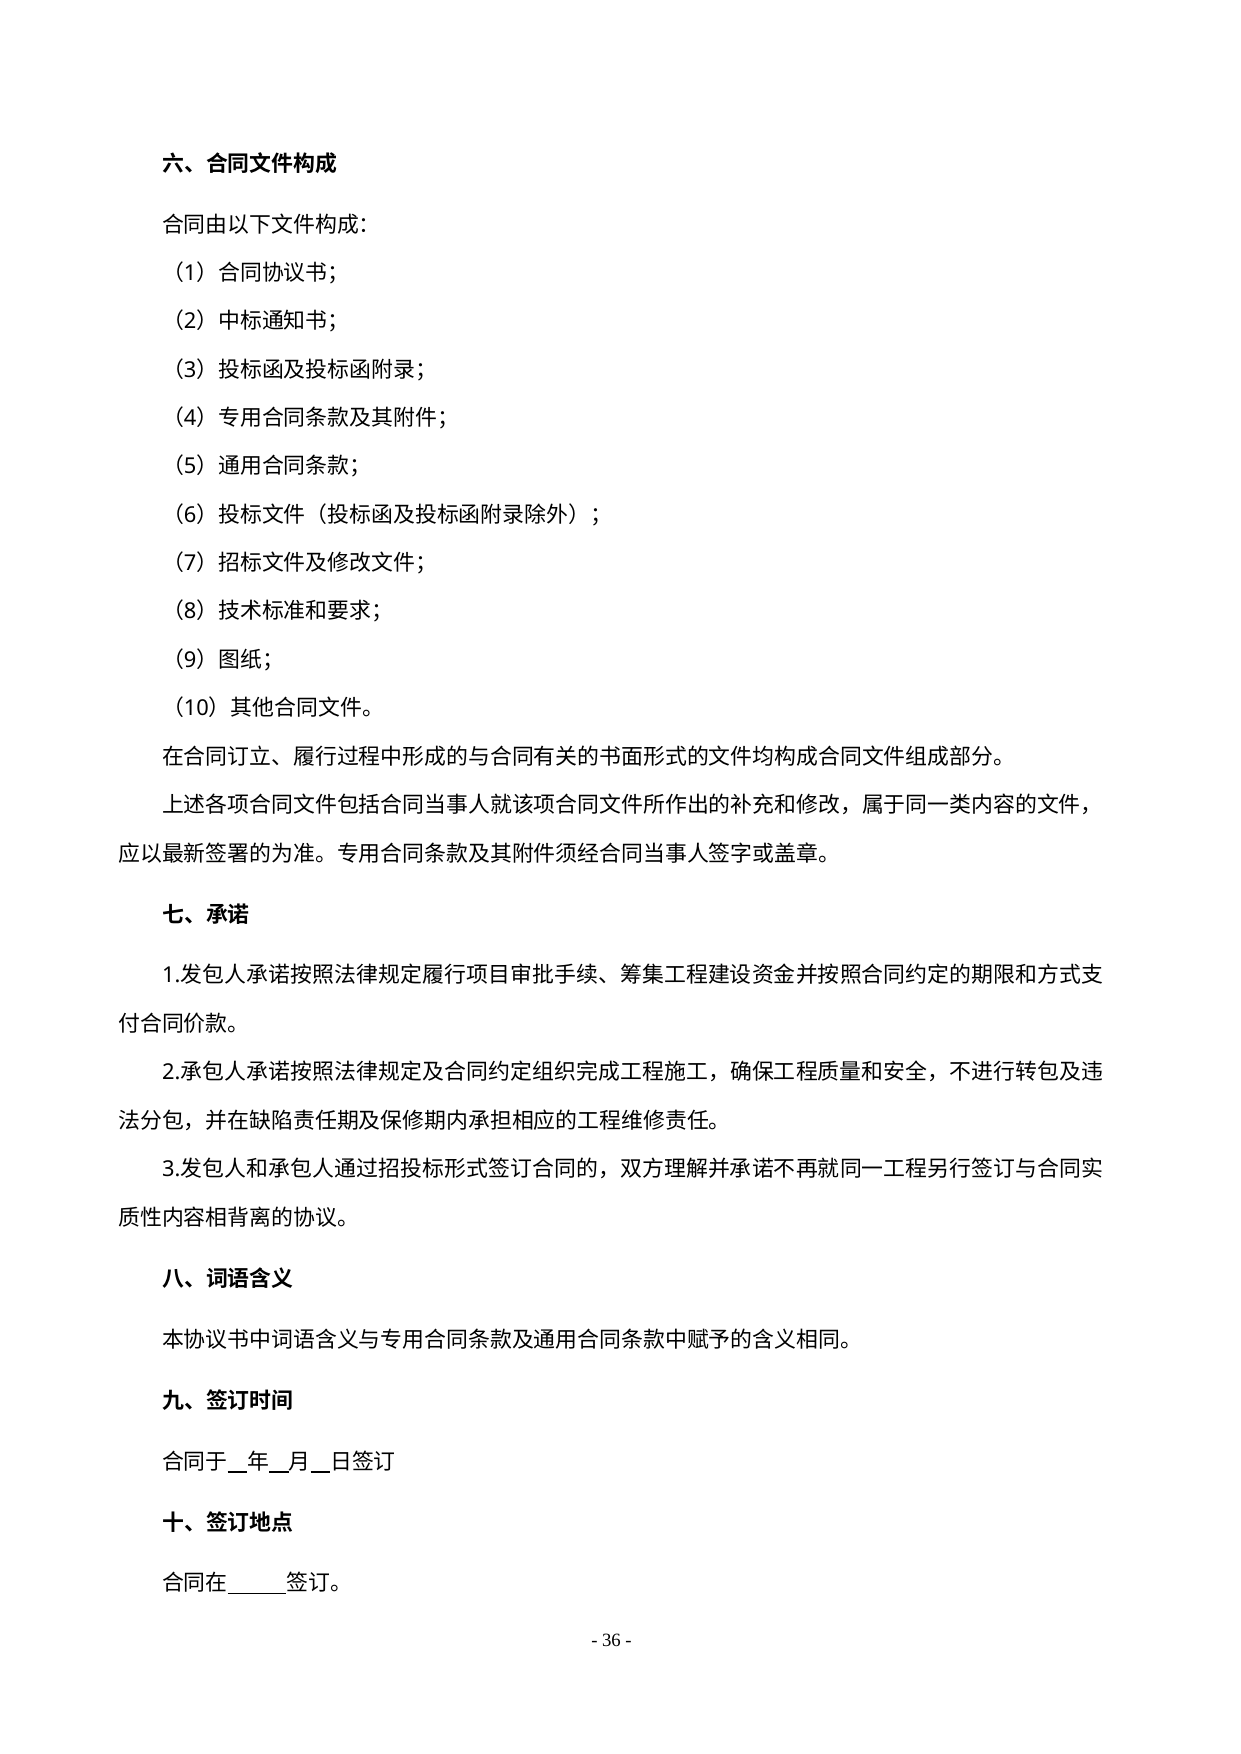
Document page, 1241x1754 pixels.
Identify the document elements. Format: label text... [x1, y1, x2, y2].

text 1.发包人承诺按照法律规定履行项目审批手续、筹集工程建设资金并按照合同约定的期限和方式支付合同价款。 [118, 957, 1104, 1038]
subtitle 九、签订时间 [118, 1382, 1104, 1415]
subtitle 八、词语含义 [118, 1261, 1104, 1293]
text 合同于 年 月 日签订 [118, 1443, 1104, 1476]
text 合同在 签订。 [118, 1565, 1104, 1597]
subtitle 十、签订地点 [118, 1504, 1104, 1537]
text 2.承包人承诺按照法律规定及合同约定组织完成工程施工，确保工程质量和安全，不进行转包及违法分包，并在缺陷责任期及保修期内承担相应的工程维修责任。 [118, 1054, 1104, 1135]
text （1）合同协议书； [118, 255, 1104, 287]
text （6）投标文件（投标函及投标函附录除外）； [118, 497, 1104, 529]
text 合同由以下文件构成： [118, 207, 1104, 239]
text 3.发包人和承包人通过招投标形式签订合同的，双方理解并承诺不再就同一工程另行签订与合同实质性内容相背离的协议。 [118, 1151, 1104, 1232]
text （2）中标通知书； [118, 303, 1104, 336]
text （8）技术标准和要求； [118, 593, 1104, 626]
text （9）图纸； [118, 642, 1104, 674]
text （3）投标函及投标函附录； [118, 352, 1104, 384]
subtitle 七、承诺 [118, 896, 1104, 929]
subtitle 六、合同文件构成 [118, 146, 1104, 178]
text （10）其他合同文件。 [118, 690, 1104, 722]
text （7）招标文件及修改文件； [118, 545, 1104, 577]
text 上述各项合同文件包括合同当事人就该项合同文件所作出的补充和修改，属于同一类内容的文件，应以最新签署的为准。专用合同条款及其附件须经合同当事人签字或盖章。 [118, 787, 1104, 868]
text （5）通用合同条款； [118, 448, 1104, 481]
text 本协议书中词语含义与专用合同条款及通用合同条款中赋予的含义相同。 [118, 1322, 1104, 1354]
text 在合同订立、履行过程中形成的与合同有关的书面形式的文件均构成合同文件组成部分。 [118, 738, 1104, 771]
text （4）专用合同条款及其附件； [118, 400, 1104, 432]
